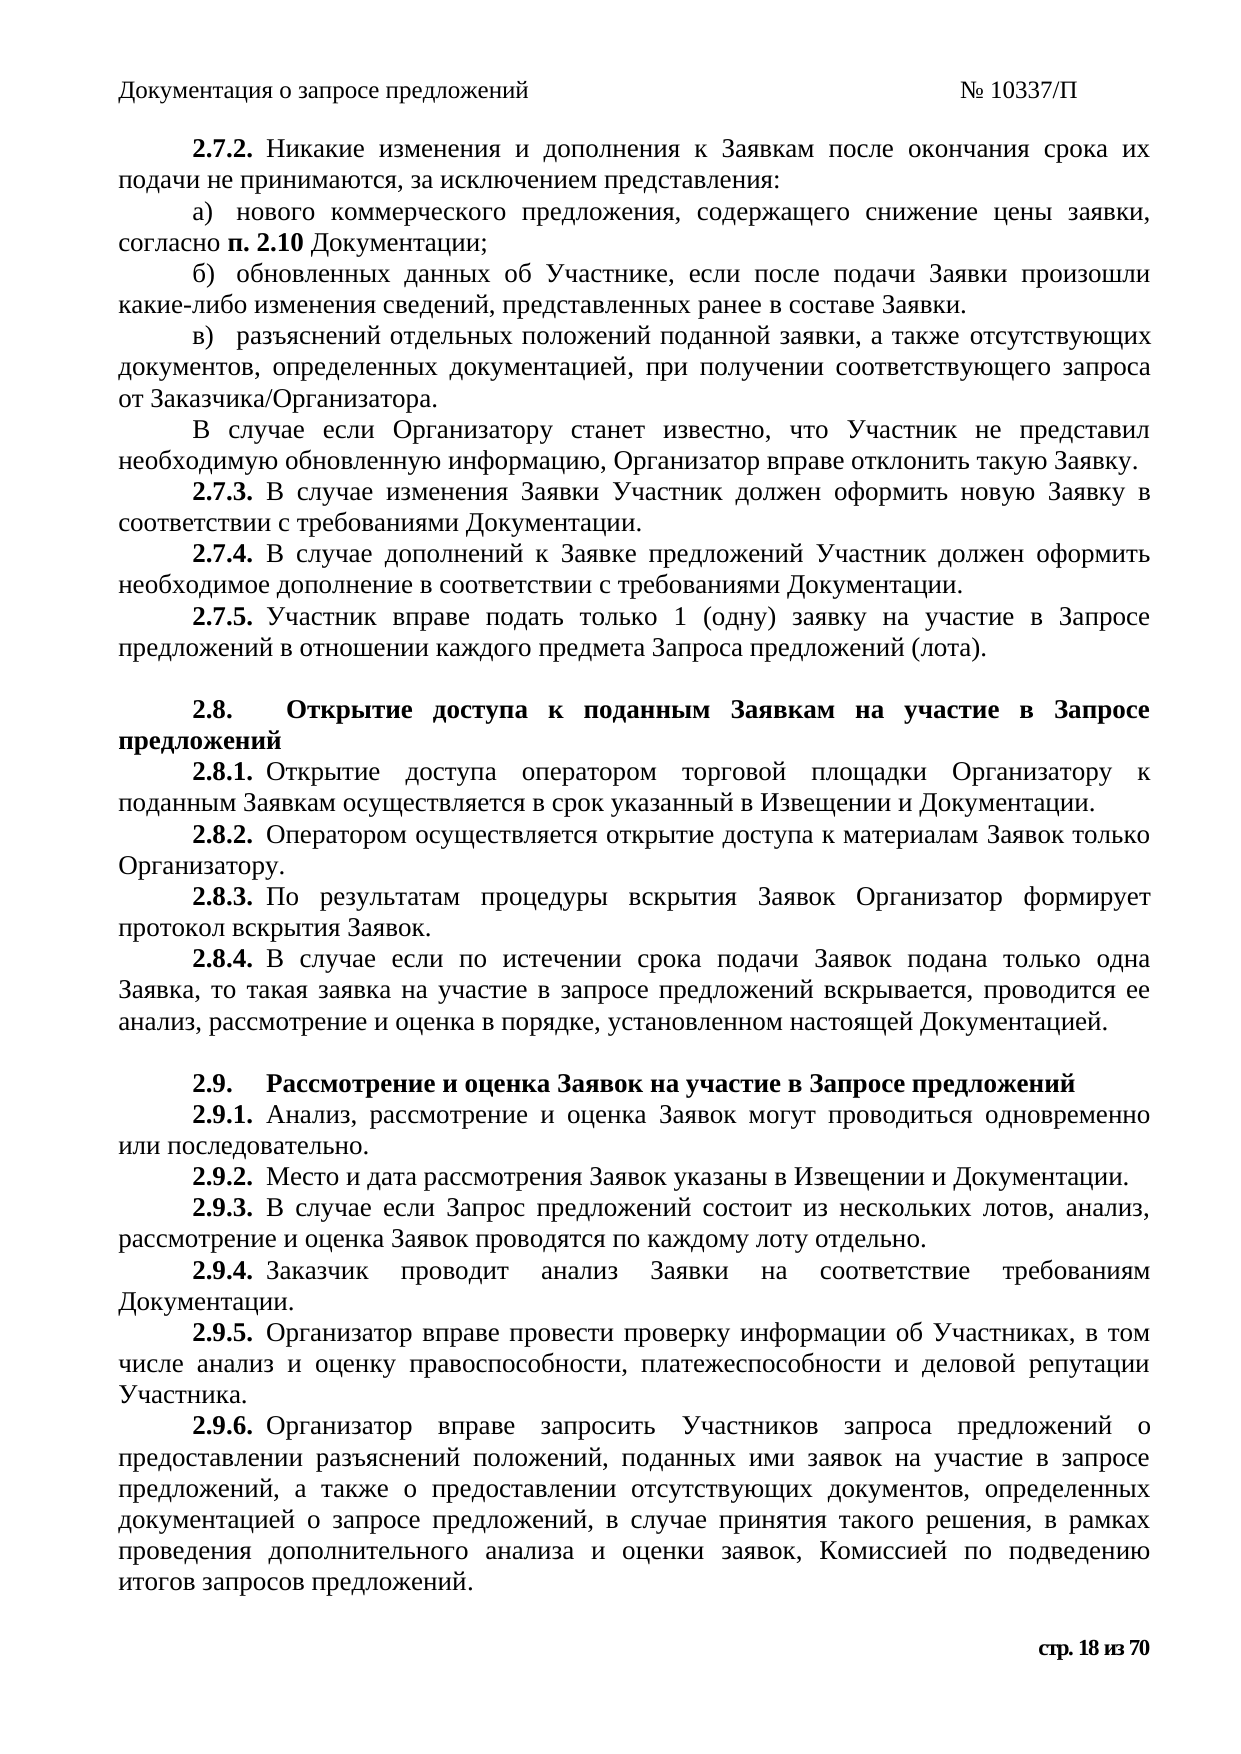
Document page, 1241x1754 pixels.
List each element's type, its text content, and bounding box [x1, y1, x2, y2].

subtitle Рассмотрение и оценка Заявок на участие в Запросе предложений [118, 1067, 1152, 1098]
list В случае дополнений к Заявке предложений Участник должен оформить необходимое дополнение в соответствии с требованиями Документации. [118, 537, 1152, 600]
list Заказчик проводит анализ Заявки на соответствие требованиям Документации. [118, 1254, 1152, 1316]
list обновленных данных об Участнике, если после подачи Заявки произошли какие-либо изменения сведений, представленных ранее в составе Заявки. [118, 257, 1152, 319]
list Организатор вправе запросить Участников запроса предложений о предоставлении разъяснений положений, поданных ими заявок на участие в запросе предложений, а также о предоставлении отсутствующих документов, определенных документацией о запросе предложений, в случае принятия такого решения, в рамках проведения дополнительного анализа и оценки заявок, Комиссией по подведению итогов запросов предложений. [118, 1409, 1152, 1596]
list В случае изменения Заявки Участник должен оформить новую Заявку в соответствии с требованиями Документации. [118, 475, 1152, 537]
list нового коммерческого предложения, содержащего снижение цены заявки, согласно п. 2.10 Документации; [118, 195, 1152, 257]
list В случае если Запрос предложений состоит из нескольких лотов, анализ, рассмотрение и оценка Заявок проводятся по каждому лоту отдельно. [118, 1191, 1152, 1254]
list В случае если по истечении срока подачи Заявок подана только одна Заявка, то такая заявка на участие в запросе предложений вскрывается, проводится ее анализ, рассмотрение и оценка в порядке, установленном настоящей Документацией. [118, 942, 1152, 1036]
list Место и дата рассмотрения Заявок указаны в Извещении и Документации. [118, 1160, 1152, 1191]
list Никакие изменения и дополнения к Заявкам после окончания срока их подачи не принимаются, за исключением представления: [118, 132, 1152, 195]
list Организатор вправе провести проверку информации об Участниках, в том числе анализ и оценку правоспособности, платежеспособности и деловой репутации Участника. [118, 1316, 1152, 1409]
list Анализ, рассмотрение и оценка Заявок могут проводиться одновременно или последовательно. [118, 1098, 1152, 1160]
list Открытие доступа оператором торговой площадки Организатору к поданным Заявкам осуществляется в срок указанный в Извещении и Документации. [118, 755, 1152, 818]
list По результатам процедуры вскрытия Заявок Организатор формирует протокол вскрытия Заявок. [118, 880, 1152, 942]
list Участник вправе подать только 1 (одну) заявку на участие в Запросе предложений в отношении каждого предмета Запроса предложений (лота). [118, 600, 1152, 662]
subtitle Открытие доступа к поданным Заявкам на участие в Запросе предложений [118, 693, 1152, 755]
list Оператором осуществляется открытие доступа к материалам Заявок только Организатору. [118, 818, 1152, 880]
list разъяснений отдельных положений поданной заявки, а также отсутствующих документов, определенных документацией, при получении соответствующего запроса от Заказчика/Организатора. [118, 319, 1152, 413]
text В случае если Организатору станет известно, что Участник не представил необходимую обновленную информацию, Организатор вправе отклонить такую Заявку. [118, 413, 1152, 475]
